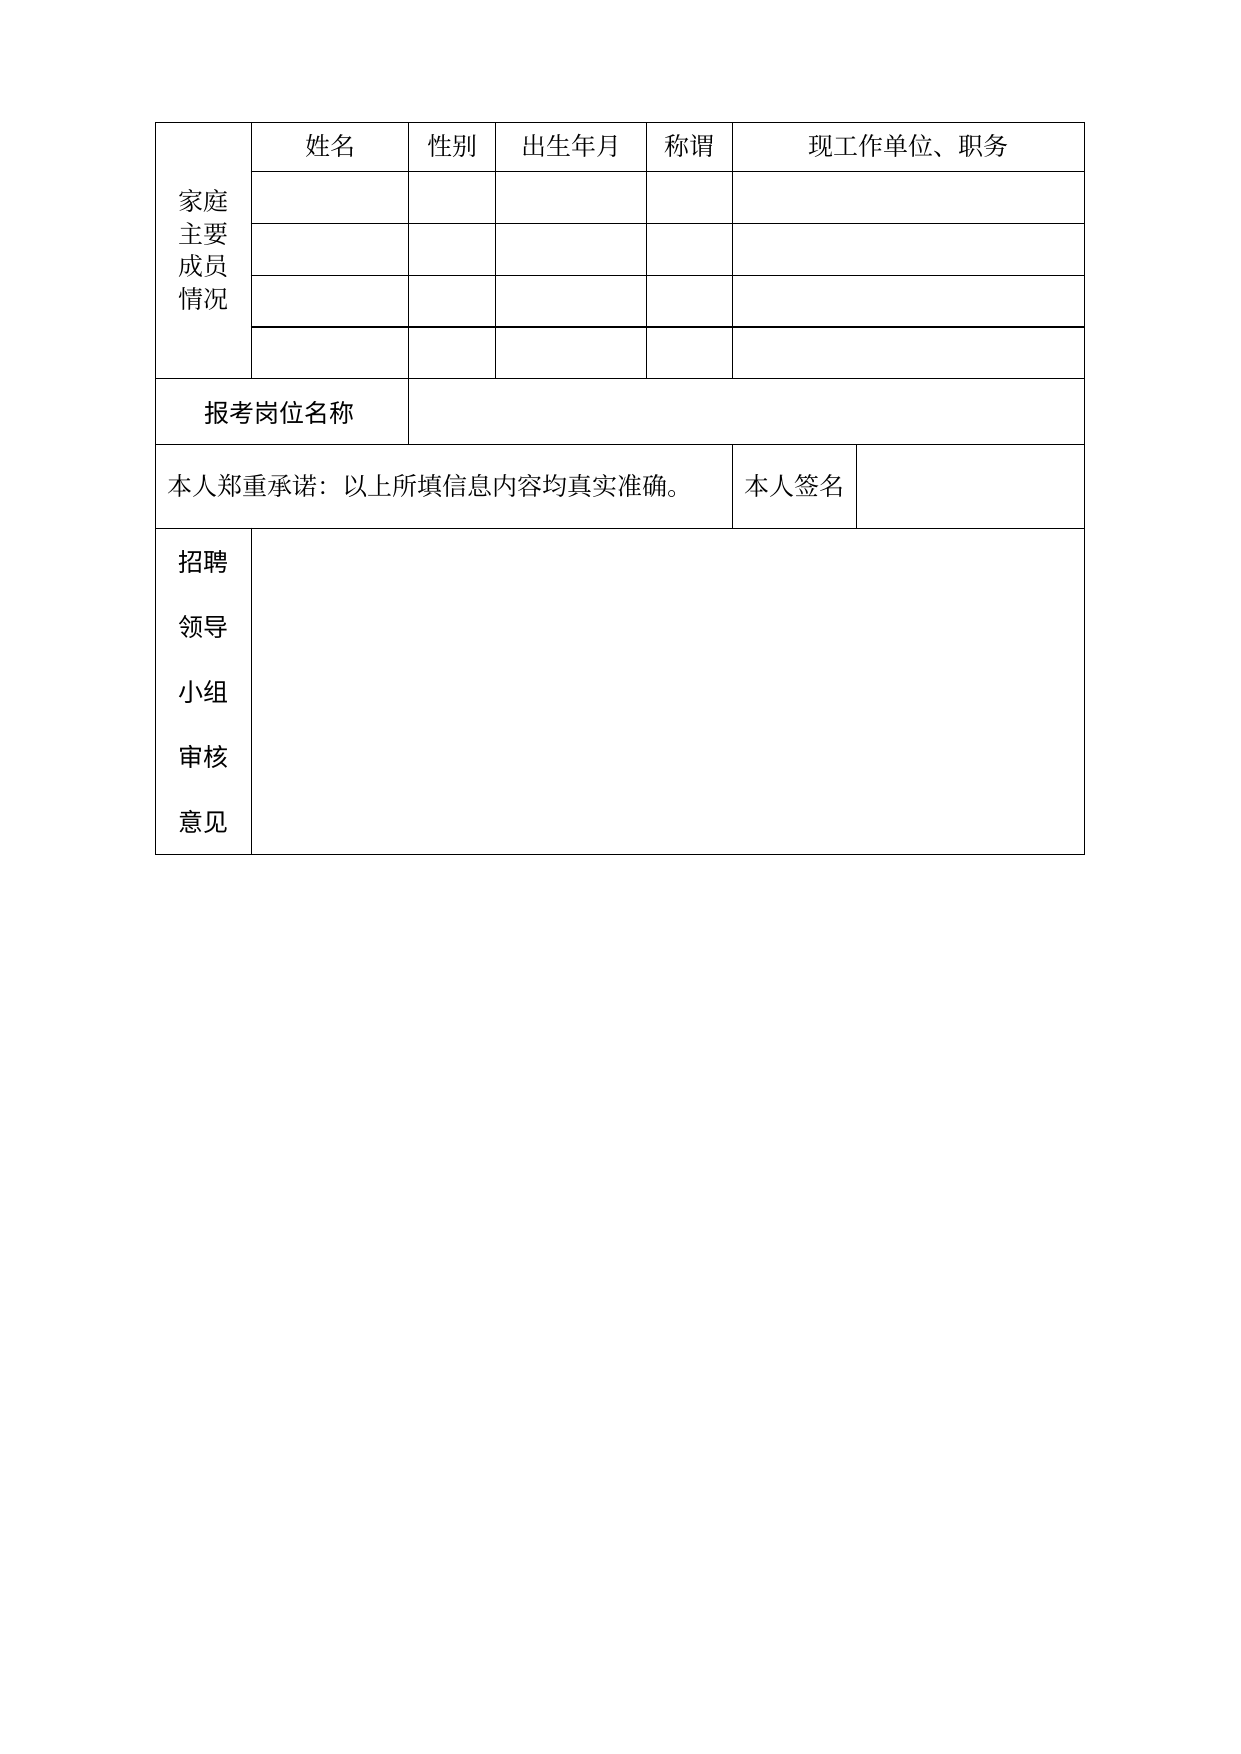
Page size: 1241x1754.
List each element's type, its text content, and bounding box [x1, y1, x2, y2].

table_cell 本人签名 [733, 445, 856, 527]
table_cell [733, 276, 1084, 326]
table_cell 报考岗位名称 [156, 379, 408, 444]
table_cell [409, 276, 495, 326]
table_cell [409, 328, 495, 378]
table_cell [733, 224, 1084, 274]
table_cell [496, 276, 646, 326]
table_cell 姓名 [252, 123, 408, 171]
table_cell [409, 224, 495, 274]
table_cell 出生年月 [496, 123, 646, 171]
table_cell 现工作单位、职务 [733, 123, 1084, 171]
table_cell [496, 224, 646, 274]
table_cell [252, 172, 408, 223]
table_cell [252, 529, 1084, 853]
table_cell [496, 328, 646, 378]
table_cell [647, 328, 732, 378]
table_cell [647, 172, 732, 223]
table_cell 性别 [409, 123, 495, 171]
table_cell [733, 328, 1084, 378]
table_cell 家庭主要成员情况 [156, 123, 251, 378]
table_cell [252, 276, 408, 326]
table_cell [496, 172, 646, 223]
table_cell [409, 172, 495, 223]
table_cell [857, 445, 1084, 527]
table_cell [733, 172, 1084, 223]
table_cell 本人郑重承诺：以上所填信息内容均真实准确。 [156, 445, 732, 527]
table_cell [647, 224, 732, 274]
table_cell [647, 276, 732, 326]
table_cell [252, 224, 408, 274]
table_cell [252, 328, 408, 378]
table_cell 称谓 [647, 123, 732, 171]
table_cell 招聘 领导小组审核意见 [156, 529, 251, 853]
table_cell [409, 379, 1084, 444]
